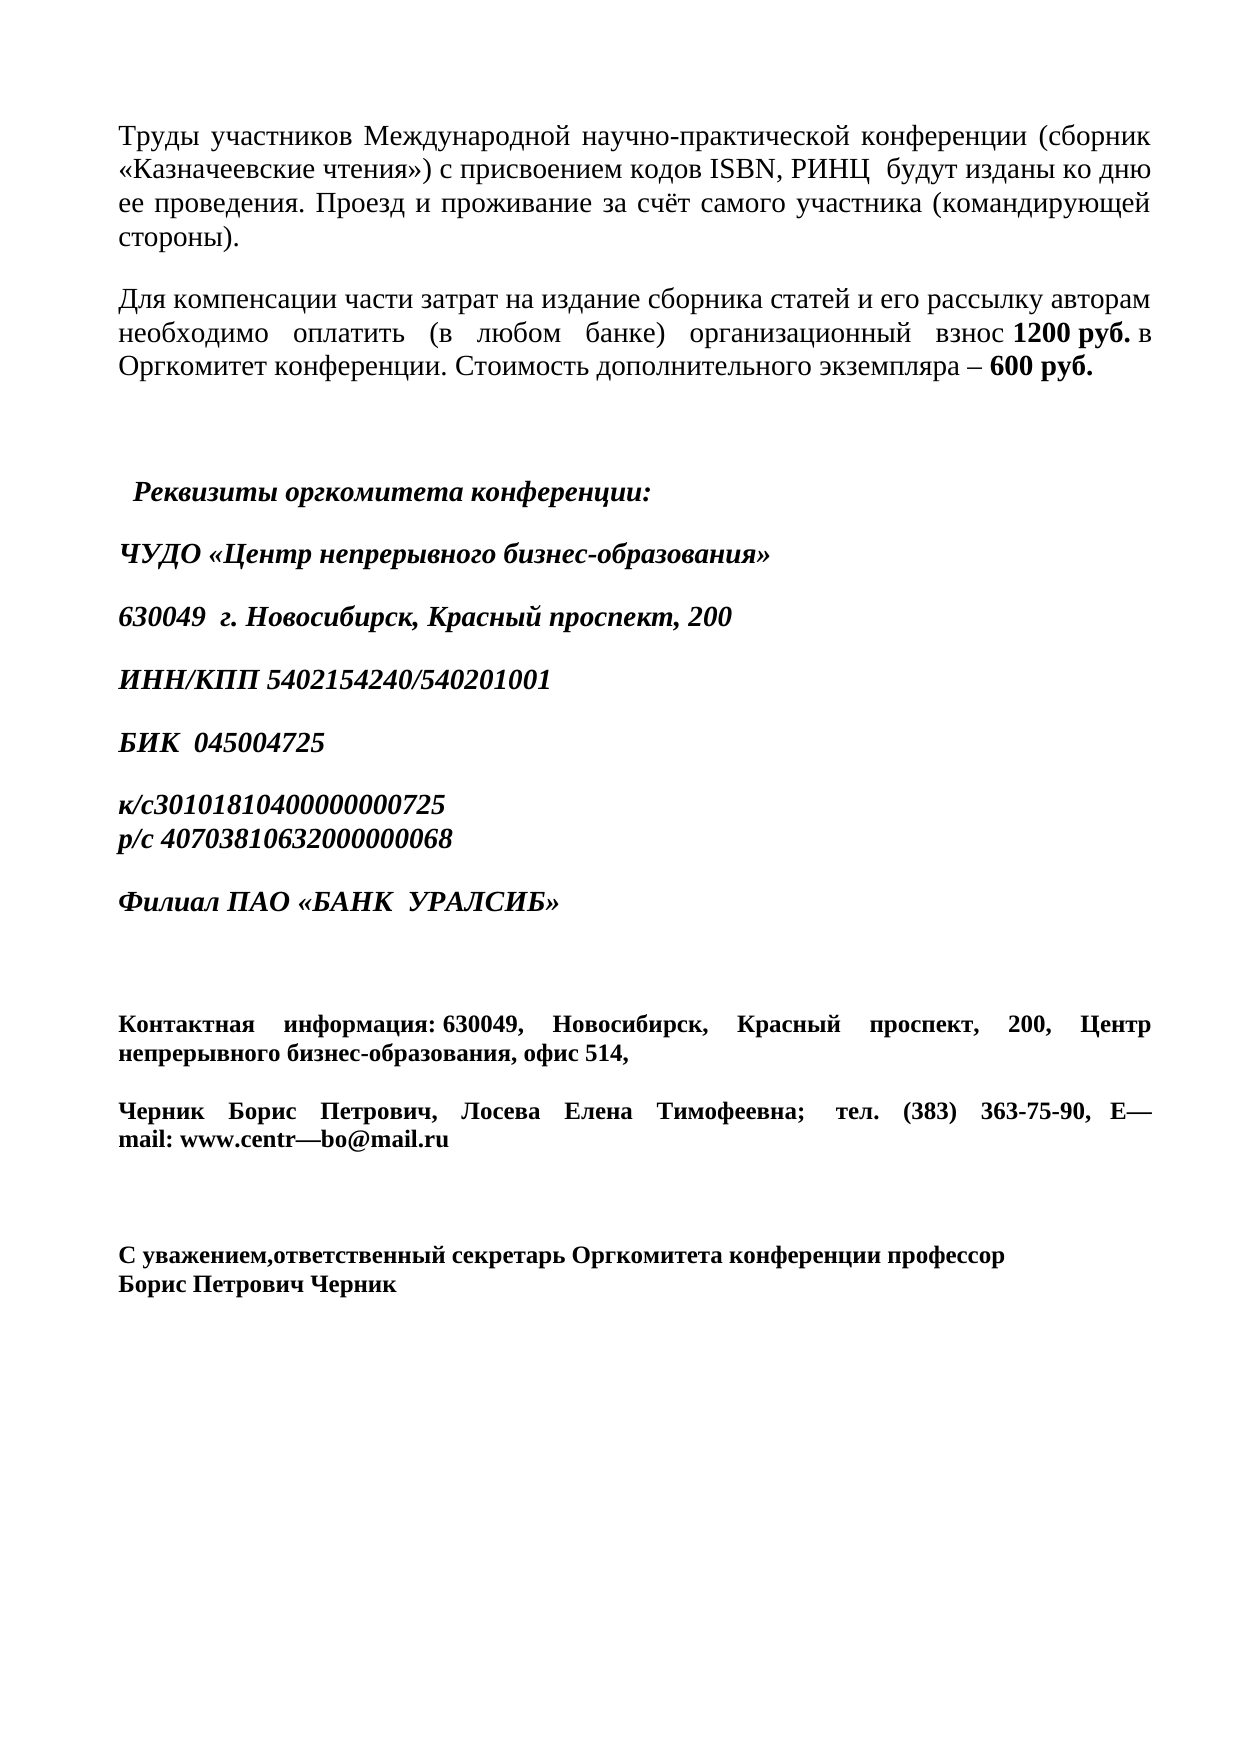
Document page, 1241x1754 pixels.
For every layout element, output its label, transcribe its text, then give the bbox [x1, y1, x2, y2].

text Реквизиты оргкомитета конференции: [118, 474, 1152, 507]
text 630049 г. Новосибирск, Красный проспект, 200 [118, 599, 1152, 633]
text Труды участников Международной научно-практической конференции (сборник «Казначеевские чтения») с присвоением кодов ISBN, РИНЦ будут изданы ко дню ее проведения. Проезд и проживание за счёт самого участника (командирующей стороны). [118, 118, 1152, 252]
text С уважением,ответственный секретарь Оргкомитета конференции профессор [118, 1240, 1152, 1269]
text Для компенсации части затрат на издание сборника статей и его рассылку авторам необходимо оплатить (в любом банке) организационный взнос 1200 руб. в Оргкомитет конференции. Стоимость дополнительного экземпляра – 600 руб. [118, 281, 1152, 382]
text ИНН/КПП 5402154240/540201001 [118, 662, 1152, 696]
text Борис Петрович Черник [118, 1269, 1152, 1298]
text Контактная информация: 630049, Новосибирск, Красный проспект, 200, Центр непрерывного бизнес-образования, офис 514, [118, 1009, 1152, 1067]
text ЧУДО «Центр непрерывного бизнес-образования» [118, 537, 1152, 570]
text Черник Борис Петрович, Лосева Елена Тимофеевна; тел. (383) 363-75-90, E—mail: www.centr—bo@mail.ru [118, 1096, 1152, 1153]
text Филиал ПАО «БАНК УРАЛСИБ» [118, 884, 1152, 917]
text к/с30101810400000000725 р/с 40703810632000000068 [118, 787, 1152, 854]
text БИК 045004725 [118, 725, 1152, 758]
